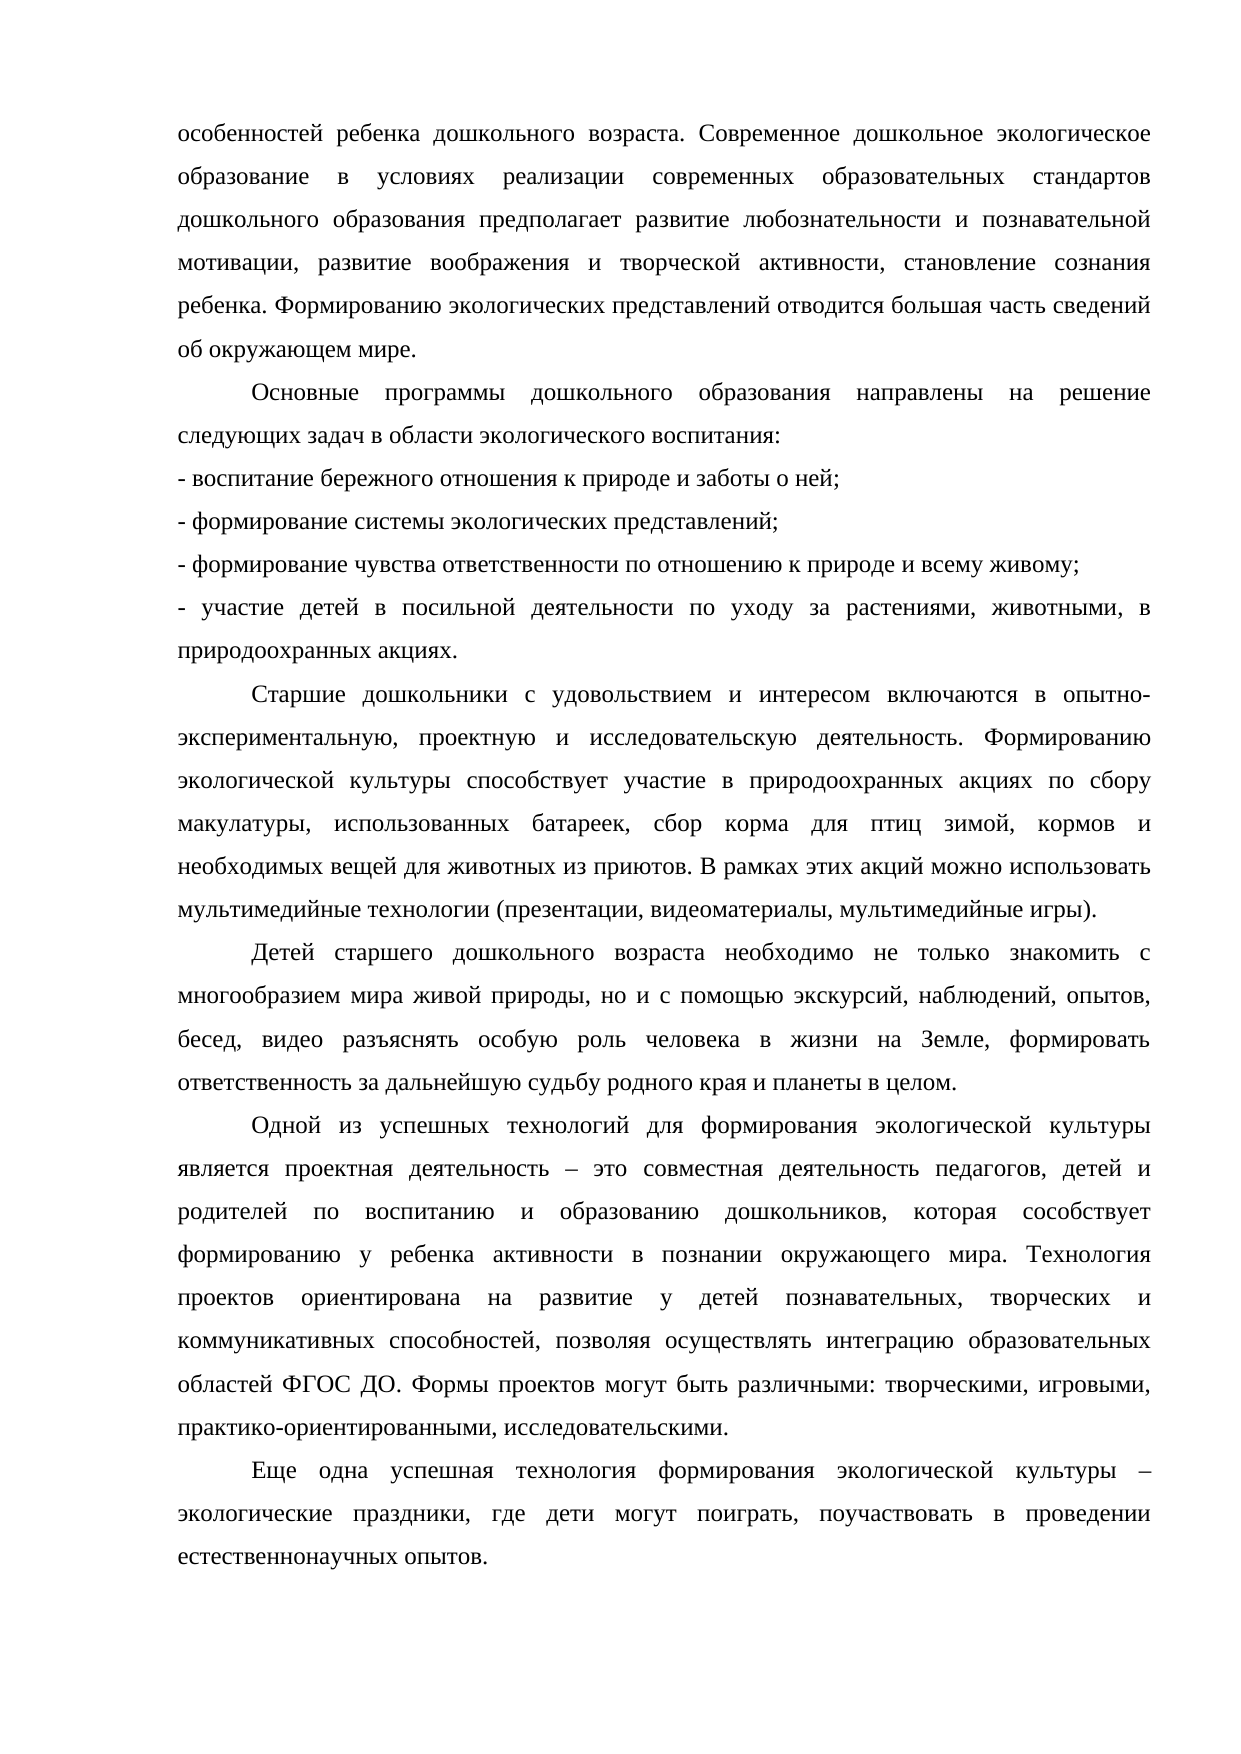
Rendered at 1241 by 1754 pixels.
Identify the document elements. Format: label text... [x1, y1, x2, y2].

text Детей старшего дошкольного возраста необходимо не только знакомить с многообразием мира живой природы, но и с помощью экскурсий, наблюдений, опытов, бесед, видео разъяснять особую роль человека в жизни на Земле, формировать ответственность за дальнейшую судьбу родного края и планеты в целом. [177, 937, 1152, 1096]
text - формирование системы экологических представлений; [177, 506, 1152, 535]
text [177, 118, 1152, 362]
text Старшие дошкольники с удовольствием и интересом включаются в опытно-экспериментальную, проектную и исследовательскую деятельность. Формированию экологической культуры способствует участие в природоохранных акциях по сбору макулатуры, использованных батареек, сбор корма для птиц зимой, кормов и необходимых вещей для животных из приютов. В рамках этих акций можно использовать мультимедийные технологии (презентации, видеоматериалы, мультимедийные игры). [177, 679, 1152, 923]
text - участие детей в посильной деятельности по уходу за растениями, животными, в природоохранных акциях. [177, 592, 1152, 664]
text Основные программы дошкольного образования направлены на решение следующих задач в области экологического воспитания: [177, 377, 1152, 449]
text - формирование чувства ответственности по отношению к природе и всему живому; [177, 549, 1152, 578]
text - воспитание бережного отношения к природе и заботы о ней; [177, 463, 1152, 492]
text Одной из успешных технологий для формирования экологической культуры является проектная деятельность – это совместная деятельность педагогов, детей и родителей по воспитанию и образованию дошкольников, которая сособствует формированию у ребенка активности в познании окружающего мира. Технология проектов ориентирована на развитие у детей познавательных, творческих и коммуникативных способностей, позволяя осуществлять интеграцию образовательных областей ФГОС ДО. Формы проектов могут быть различными: творческими, игровыми, практико-ориентированными, исследовательскими. [177, 1110, 1152, 1441]
text Еще одна успешная технология формирования экологической культуры – экологические праздники, где дети могут поиграть, поучаствовать в проведении естественнонаучных опытов. [177, 1455, 1152, 1570]
